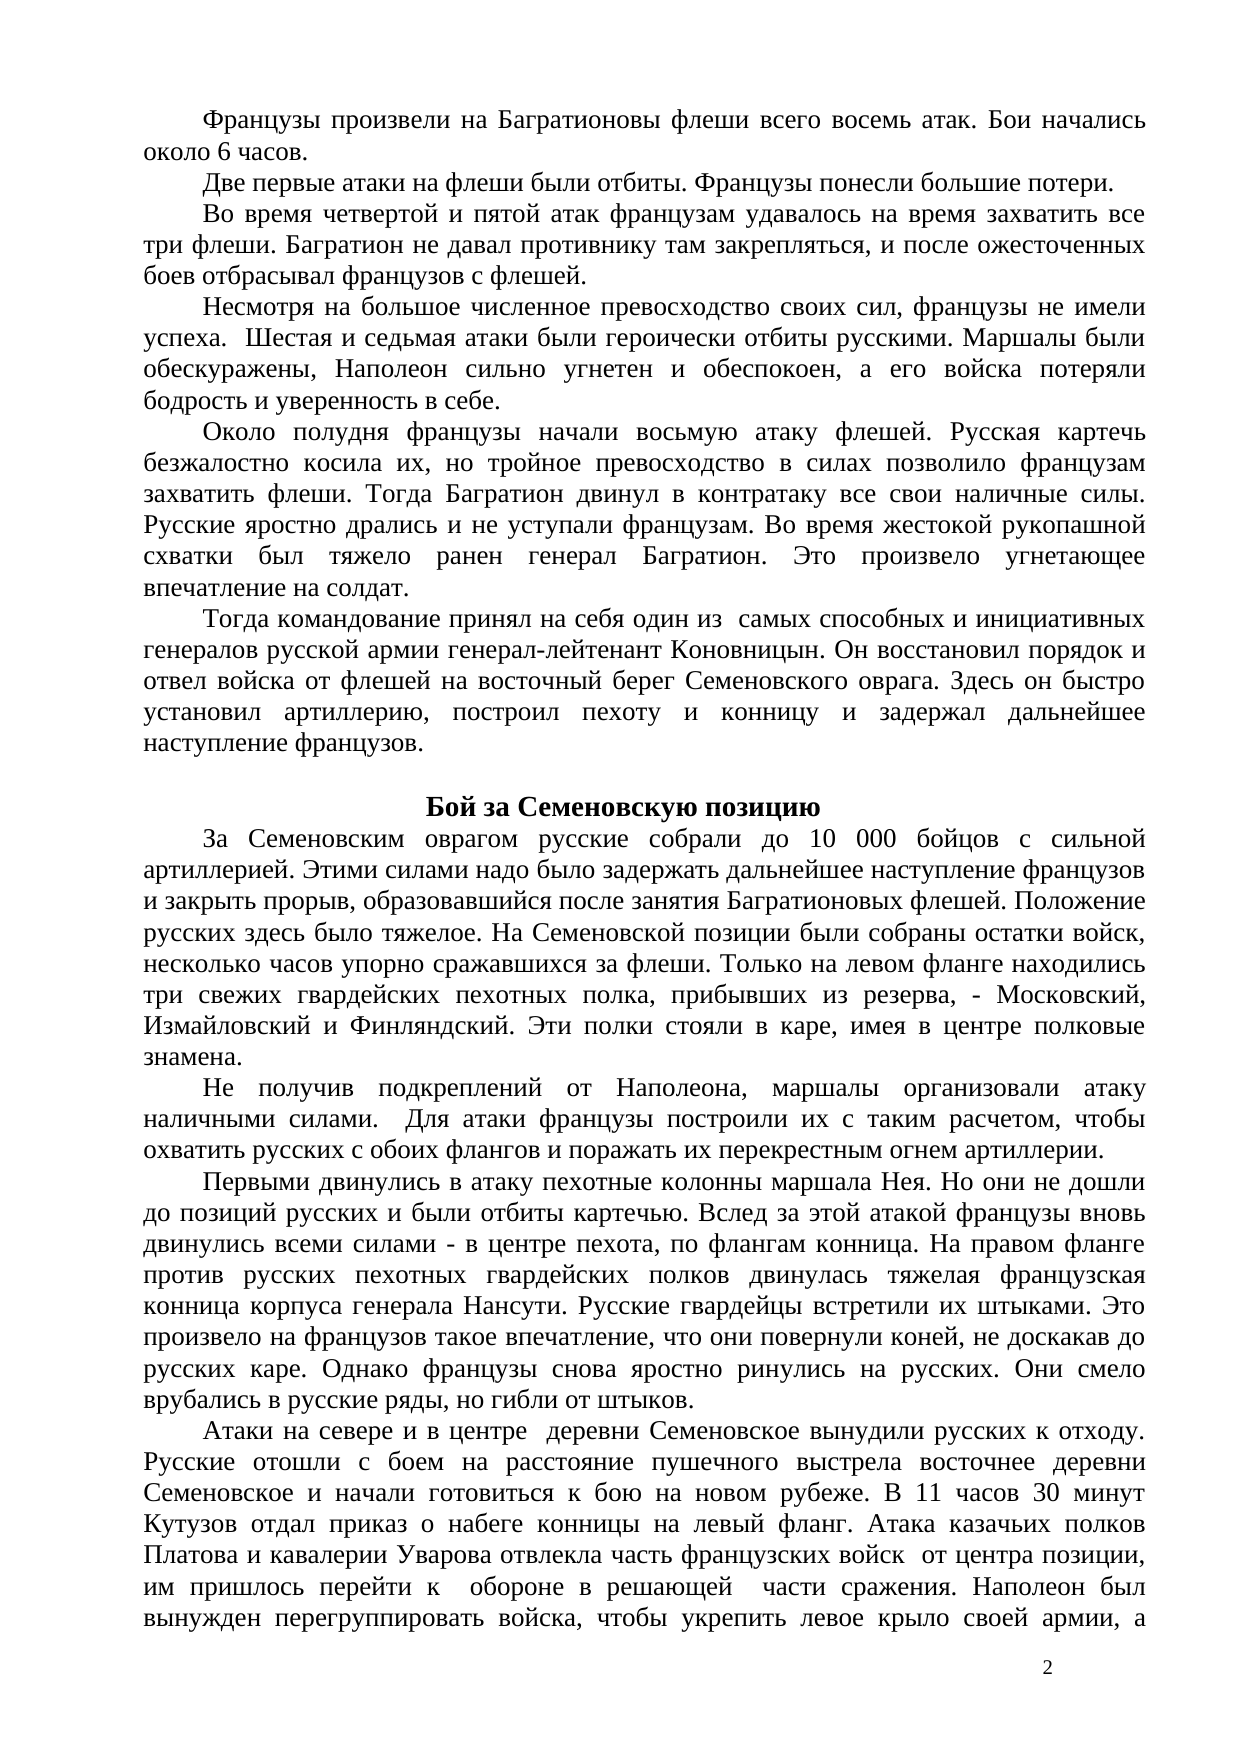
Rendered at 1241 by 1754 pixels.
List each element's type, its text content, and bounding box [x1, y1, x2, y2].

text Французы произвели на Багратионовы флеши всего восемь атак. Бои начались около 6 часов. [143, 103, 1147, 166]
text Первыми двинулись в атаку пехотные колонны маршала Нея. Но они не дошли до позиций русских и были отбиты картечью. Вслед за этой атакой французы вновь двинулись всеми силами - в центре пехота, по флангам конница. На правом фланге против русских пехотных гвардейских полков двинулась тяжелая французская конница корпуса генерала Нансути. Русские гвардейцы встретили их штыками. Это произвело на французов такое впечатление, что они повернули коней, не доскакав до русских каре. Однако французы снова яростно ринулись на русских. Они смело врубались в русские ряды, но гибли от штыков. [143, 1165, 1147, 1414]
text Две первые атаки на флеши были отбиты. Французы понесли большие потери. [143, 166, 1147, 197]
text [143, 1414, 1147, 1632]
text Во время четвертой и пятой атак французам удавалось на время захватить все три флеши. Багратион не давал противнику там закрепляться, и после ожесточенных боев отбрасывал французов с флешей. [143, 197, 1147, 290]
text Не получив подкреплений от Наполеона, маршалы организовали атаку наличными силами. Для атаки французы построили их с таким расчетом, чтобы охватить русских с обоих флангов и поражать их перекрестным огнем артиллерии. [143, 1071, 1147, 1165]
text Бой за Семеновскую позицию [187, 789, 1059, 822]
text Около полудня французы начали восьмую атаку флешей. Русская картечь безжалостно косила их, но тройное превосходство в силах позволило французам захватить флеши. Тогда Багратион двинул в контратаку все свои наличные силы. Русские яростно дрались и не уступали французам. Во время жестокой рукопашной схватки был тяжело ранен генерал Багратион. Это произвело угнетающее впечатление на солдат. [143, 415, 1147, 602]
text Тогда командование принял на себя один из самых способных и инициативных генералов русской армии генерал-лейтенант Коновницын. Он восстановил порядок и отвел войска от флешей на восточный берег Семеновского оврага. Здесь он быстро установил артиллерию, построил пехоту и конницу и задержал дальнейшее наступление французов. [143, 602, 1147, 757]
text За Семеновским оврагом русские собрали до 10 000 бойцов с сильной артиллерией. Этими силами надо было задержать дальнейшее наступление французов и закрыть прорыв, образовавшийся после занятия Багратионовых флешей. Положение русских здесь было тяжелое. На Семеновской позиции были собраны остатки войск, несколько часов упорно сражавшихся за флеши. Только на левом фланге находились три свежих гвардейских пехотных полка, прибывших из резерва, - Московский, Измайловский и Финляндский. Эти полки стояли в каре, имея в центре полковые знамена. [143, 822, 1147, 1071]
text Несмотря на большое численное превосходство своих сил, французы не имели успеха. Шестая и седьмая атаки были героически отбиты русскими. Маршалы были обескуражены, Наполеон сильно угнетен и обеспокоен, а его войска потеряли бодрость и уверенность в себе. [143, 290, 1147, 415]
